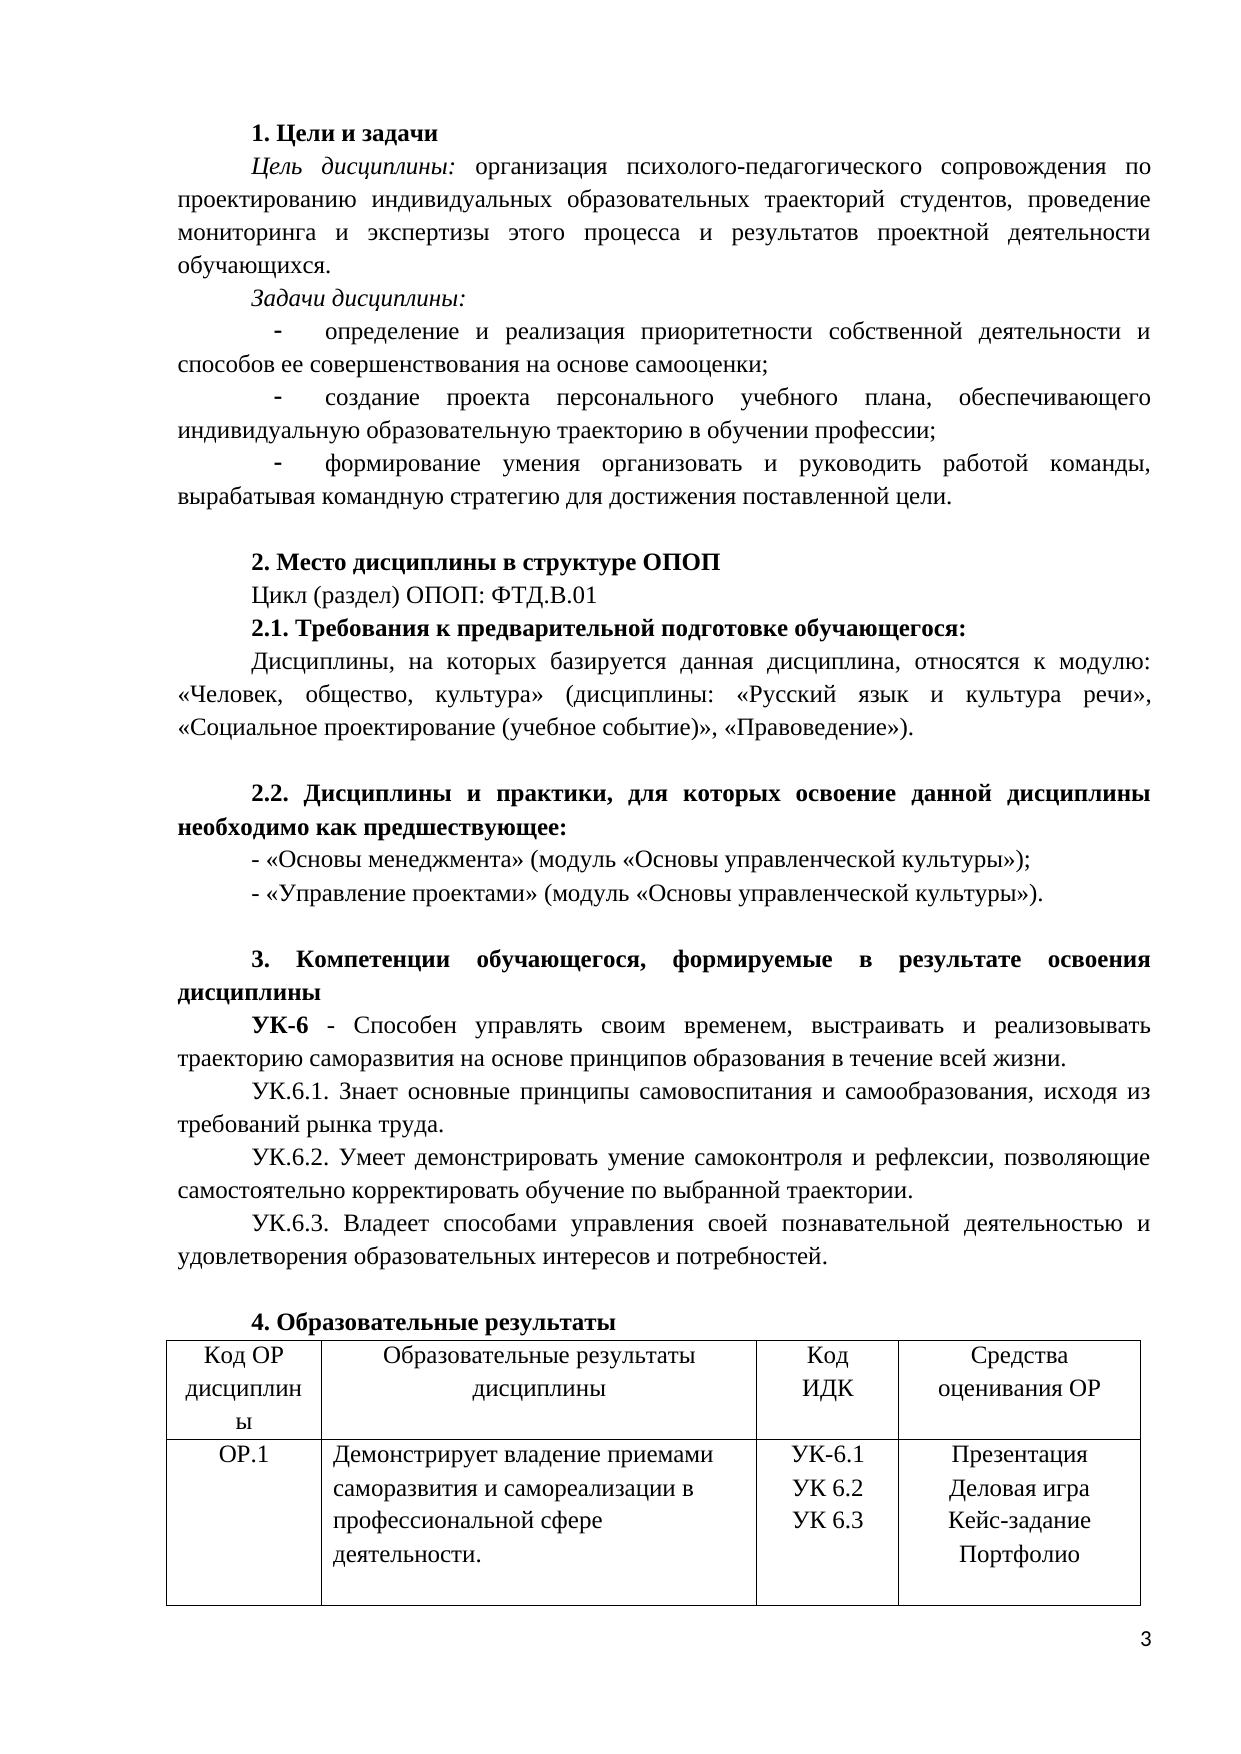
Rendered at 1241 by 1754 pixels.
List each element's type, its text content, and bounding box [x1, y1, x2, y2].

text 2.2. Дисциплины и практики, для которых освоение данной дисциплины необходимо как предшествующее: [177, 778, 1152, 840]
table_header Код ИДК [757, 1341, 898, 1439]
text 3. Компетенции обучающегося, формируемые в результате освоения дисциплины [177, 944, 1152, 1005]
table_cell УК-6.1 УК 6.2 УК 6.3 [757, 1440, 898, 1605]
text Задачи дисциплины: [177, 283, 1152, 312]
text УК-6 - Способен управлять своим временем, выстраивать и реализовывать траекторию саморазвития на основе принципов образования в течение всей жизни. [177, 1010, 1152, 1071]
text 2. Место дисциплины в структуре ОПОП [177, 547, 1152, 576]
list Цель дисциплины: организация психолого-педагогического сопровождения по проектированию индивидуальных образовательных траекторий студентов, проведение мониторинга и экспертизы этого процесса и результатов проектной деятельности обучающихся. [177, 151, 1152, 279]
text Цикл (раздел) ОПОП: ФТД.В.01 [177, 580, 1152, 609]
list определение и реализация приоритетности собственной деятельности и способов ее совершенствования на основе самооценки; [177, 316, 1152, 378]
text 1. Цели и задачи [177, 118, 1152, 147]
list создание проекта персонального учебного плана, обеспечивающего индивидуальную образовательную траекторию в обучении профессии; [177, 382, 1152, 444]
table_cell Демонстрирует владение приемами саморазвития и самореализации в профессиональной сфере деятельности. [322, 1440, 756, 1605]
table_cell Презентация Деловая игра Кейс-задание Портфолио [899, 1440, 1140, 1605]
text УК.6.3. Владеет способами управления своей познавательной деятельностью и удовлетворения образовательных интересов и потребностей. [177, 1208, 1152, 1269]
text - «Основы менеджмента» (модуль «Основы управленческой культуры»); [177, 844, 1152, 873]
text 2.1. Требования к предварительной подготовке обучающегося: [177, 613, 1152, 642]
text УК.6.1. Знает основные принципы самовоспитания и самообразования, исходя из требований рынка труда. [177, 1076, 1152, 1137]
table_header Средства оценивания ОР [899, 1341, 1140, 1439]
table_header Образовательные результаты дисциплины [322, 1341, 756, 1439]
text - «Управление проектами» (модуль «Основы управленческой культуры»). [177, 878, 1152, 906]
text 4. Образовательные результаты [177, 1307, 1152, 1336]
table_cell ОР.1 [167, 1440, 321, 1605]
text Дисциплины, на которых базируется данная дисциплина, относятся к модулю: «Человек, общество, культура» (дисциплины: «Русский язык и культура речи», «Социальное проектирование (учебное событие)», «Правоведение»). [177, 646, 1152, 741]
table_header Код ОР дисциплины [167, 1341, 321, 1439]
text УК.6.2. Умеет демонстрировать умение самоконтроля и рефлексии, позволяющие самостоятельно корректировать обучение по выбранной траектории. [177, 1142, 1152, 1203]
list формирование умения организовать и руководить работой команды, вырабатывая командную стратегию для достижения поставленной цели. [177, 448, 1152, 510]
